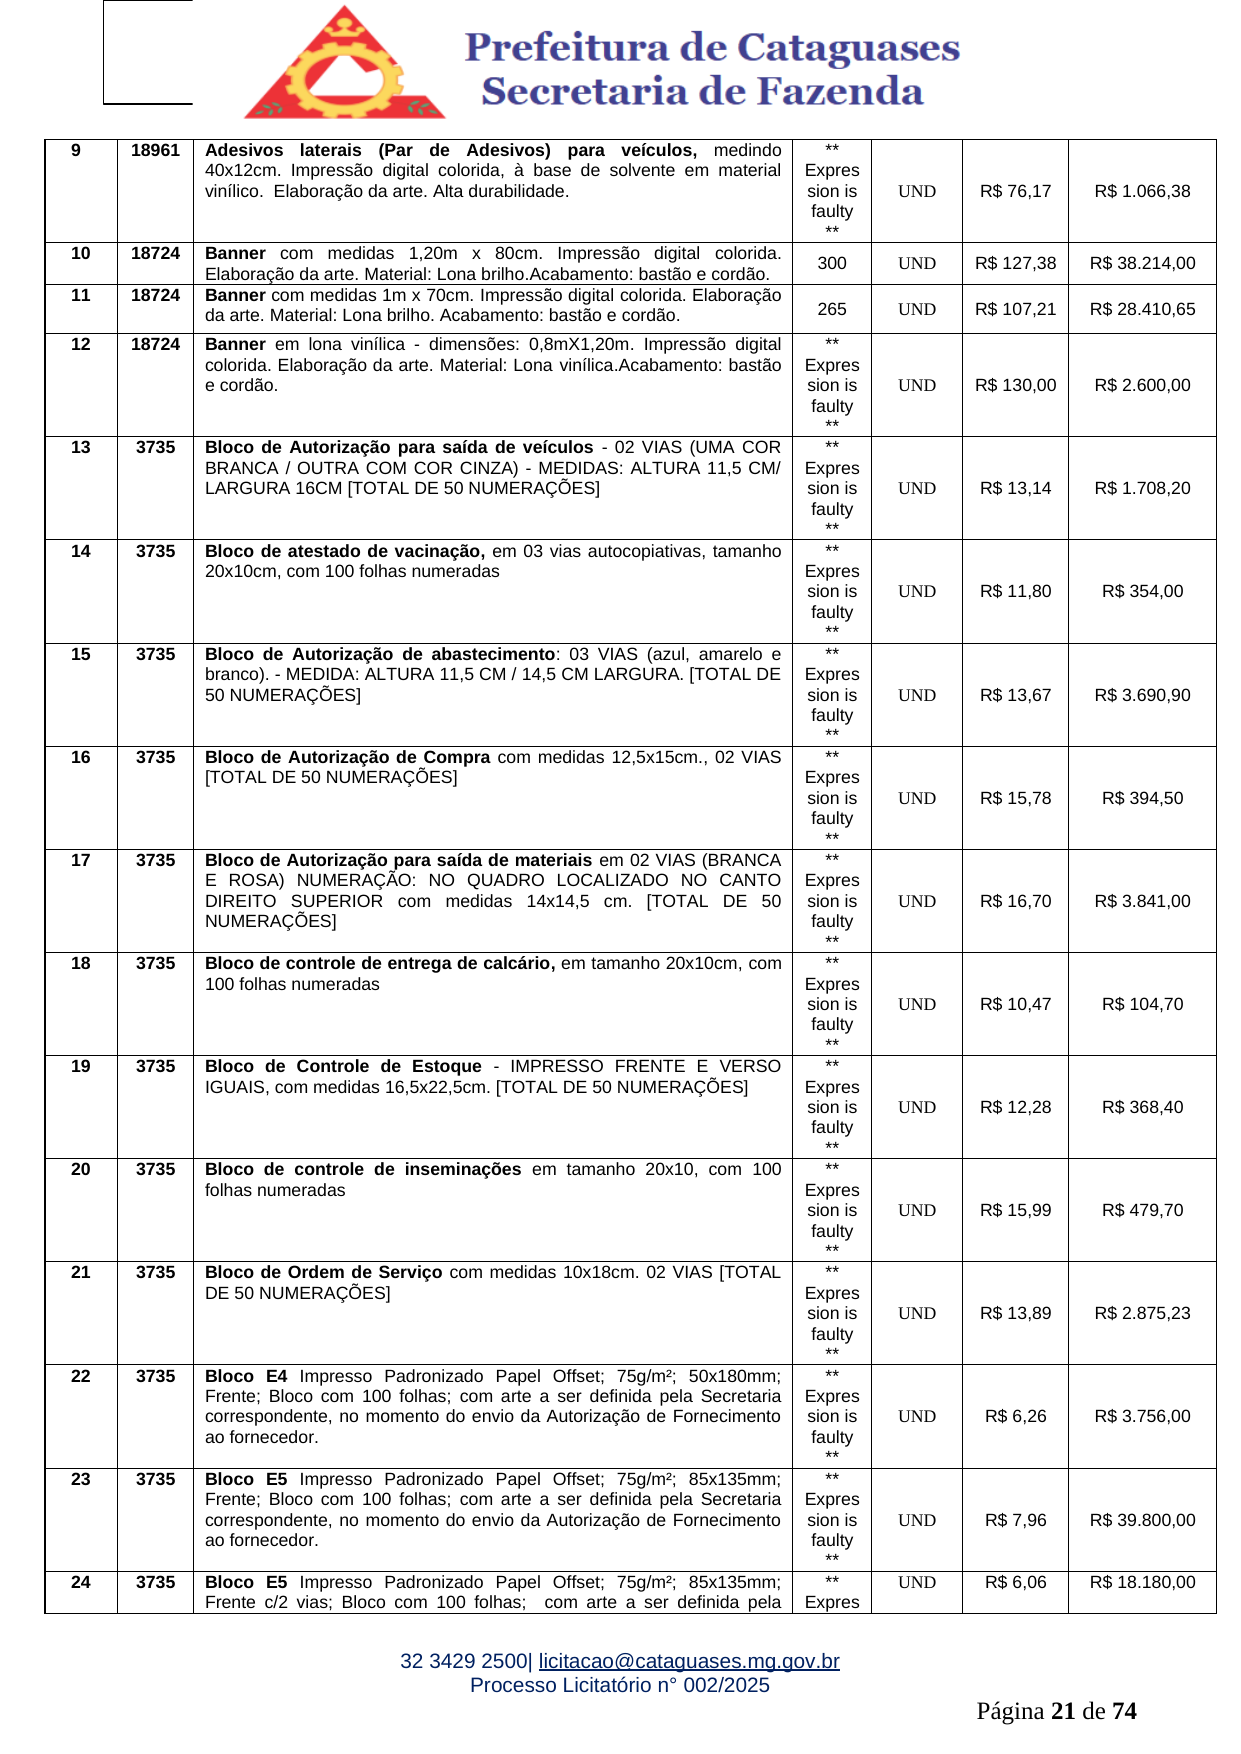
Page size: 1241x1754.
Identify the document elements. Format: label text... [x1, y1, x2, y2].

table_cell UND [872, 850, 962, 952]
table_cell 3000 [793, 1572, 871, 1612]
table_cell [46, 850, 117, 952]
table_cell UND [872, 334, 962, 436]
table_cell UND [872, 1056, 962, 1158]
table_cell R$ 394,50 [1069, 747, 1216, 849]
table_cell Bloco de Controle de Estoque - IMPRESSO FRENTE E VERSO IGUAIS, com medidas 16,5x22,5cm. [TOTAL DE 50 NUMERAÇÕES] [194, 1056, 792, 1158]
table_cell R$ 11,80 [963, 540, 1068, 642]
table_cell Adesivos laterais (Par de Adesivos) para veículos, medindo 40x12cm. Impressão digital colorida, à base de solvente em material vinílico. Elaboração da arte. Alta durabilidade. [194, 140, 792, 242]
table_cell 130 [793, 437, 871, 539]
table_cell 14 [793, 140, 871, 242]
table_cell R$ 28.410,65 [1069, 285, 1216, 333]
table_cell R$ 1.708,20 [1069, 437, 1216, 539]
table_cell 3735 [118, 747, 193, 849]
table_cell R$ 368,40 [1069, 1056, 1216, 1158]
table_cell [194, 1572, 792, 1612]
table_cell R$ 76,17 [963, 140, 1068, 242]
table_cell UND [872, 243, 962, 284]
table_cell R$ 3.756,00 [1069, 1365, 1216, 1467]
table_cell 3735 [118, 437, 193, 539]
table_cell UND [872, 1262, 962, 1364]
table_cell [46, 1572, 117, 1612]
table_cell R$ 2.875,23 [1069, 1262, 1216, 1364]
table_cell R$ 479,70 [1069, 1159, 1216, 1261]
table_cell Bloco de Autorização para saída de veículos - 02 VIAS (UMA COR BRANCA / OUTRA COM COR CINZA) - MEDIDAS: ALTURA 11,5 CM/ LARGURA 16CM [TOTAL DE 50 NUMERAÇÕES] [194, 437, 792, 539]
table_cell 18724 [118, 243, 193, 284]
table_cell R$ 16,70 [963, 850, 1068, 952]
table_cell R$ 130,00 [963, 334, 1068, 436]
table_cell R$ 15,99 [963, 1159, 1068, 1261]
table_cell R$ 13,14 [963, 437, 1068, 539]
table_cell R$ 2.600,00 [1069, 334, 1216, 436]
table_cell 3735 [118, 1056, 193, 1158]
table_cell Bloco E4 Impresso Padronizado Papel Offset; 75g/m²; 50x180mm; Frente; Bloco com 100 folhas; com arte a ser definida pela Secretaria correspondente, no momento do envio da Autorização de Fornecimento ao fornecedor. [194, 1365, 792, 1467]
table_cell 25 [793, 747, 871, 849]
table_cell 207 [793, 1262, 871, 1364]
table_cell [46, 243, 117, 284]
table_cell 18724 [118, 334, 193, 436]
table_cell 3735 [118, 1469, 193, 1571]
table_cell 30 [793, 540, 871, 642]
table_cell UND [872, 1572, 962, 1612]
table_cell 230 [793, 850, 871, 952]
table_cell [46, 1159, 117, 1261]
table_cell 270 [793, 644, 871, 746]
table_cell R$ 15,78 [963, 747, 1068, 849]
table_cell [46, 644, 117, 746]
table_cell R$ 7,96 [963, 1469, 1068, 1571]
table_cell R$ 104,70 [1069, 953, 1216, 1055]
table_cell [46, 1365, 117, 1467]
table_cell R$ 107,21 [963, 285, 1068, 333]
table_cell Bloco de controle de entrega de calcário, em tamanho 20x10cm, com 100 folhas numeradas [194, 953, 792, 1055]
table_cell 3735 [118, 1159, 193, 1261]
table_cell [46, 1056, 117, 1158]
table_cell [46, 437, 117, 539]
table_cell Bloco de Ordem de Serviço com medidas 10x18cm. 02 VIAS [TOTAL DE 50 NUMERAÇÕES] [194, 1262, 792, 1364]
table_cell R$ 3.841,00 [1069, 850, 1216, 952]
table_cell [46, 540, 117, 642]
table_cell 3735 [118, 1365, 193, 1467]
table_cell [46, 334, 117, 436]
table_cell 10 [793, 953, 871, 1055]
table_cell 3735 [118, 644, 193, 746]
table_cell 3735 [118, 540, 193, 642]
table_cell UND [872, 1159, 962, 1261]
table_cell 20 [793, 334, 871, 436]
table_cell UND [872, 644, 962, 746]
table_cell UND [872, 1469, 962, 1571]
table_cell UND [872, 540, 962, 642]
table_cell 3735 [118, 1572, 193, 1612]
table_cell Banner com medidas 1m x 70cm. Impressão digital colorida. Elaboração da arte. Material: Lona brilho. Acabamento: bastão e cordão. [194, 285, 792, 333]
table_cell R$ 354,00 [1069, 540, 1216, 642]
table_cell 30 [793, 1056, 871, 1158]
table_cell 300 [793, 243, 871, 284]
picture [192, 0, 1048, 139]
table_cell R$ 38.214,00 [1069, 243, 1216, 284]
table_cell UND [872, 953, 962, 1055]
table_cell UND [872, 285, 962, 333]
table_cell R$ 6,06 [963, 1572, 1068, 1612]
table_cell 18724 [118, 285, 193, 333]
table_cell [46, 953, 117, 1055]
table_cell R$ 3.690,90 [1069, 644, 1216, 746]
table_cell Banner com medidas 1,20m x 80cm. Impressão digital colorida. Elaboração da arte. Material: Lona brilho.Acabamento: bastão e cordão. [194, 243, 792, 284]
table_cell Bloco de controle de inseminações em tamanho 20x10, com 100 folhas numeradas [194, 1159, 792, 1261]
table_cell 3735 [118, 850, 193, 952]
table_cell UND [872, 437, 962, 539]
table_cell Bloco E5 Impresso Padronizado Papel Offset; 75g/m²; 85x135mm; Frente; Bloco com 100 folhas; com arte a ser definida pela Secretaria correspondente, no momento do envio da Autorização de Fornecimento ao fornecedor. [194, 1469, 792, 1571]
table_cell 265 [793, 285, 871, 333]
table_cell UND [872, 747, 962, 849]
table_cell R$ 127,38 [963, 243, 1068, 284]
table_cell R$ 39.800,00 [1069, 1469, 1216, 1571]
table_cell [46, 747, 117, 849]
table_cell 18961 [118, 140, 193, 242]
table_cell 600 [793, 1365, 871, 1467]
table_cell R$ 6,26 [963, 1365, 1068, 1467]
table_cell R$ 13,89 [963, 1262, 1068, 1364]
table_cell Bloco de Autorização de Compra com medidas 12,5x15cm., 02 VIAS [TOTAL DE 50 NUMERAÇÕES] [194, 747, 792, 849]
table_cell R$ 10,47 [963, 953, 1068, 1055]
table_cell R$ 13,67 [963, 644, 1068, 746]
table_cell 5000 [793, 1469, 871, 1571]
table_cell Bloco de Autorização para saída de materiais em 02 VIAS (BRANCA E ROSA) NUMERAÇÃO: NO QUADRO LOCALIZADO NO CANTO DIREITO SUPERIOR com medidas 14x14,5 cm. [TOTAL DE 50 NUMERAÇÕES] [194, 850, 792, 952]
table_cell 30 [793, 1159, 871, 1261]
table_cell Bloco de atestado de vacinação, em 03 vias autocopiativas, tamanho 20x10cm, com 100 folhas numeradas [194, 540, 792, 642]
table_cell [46, 285, 117, 333]
table_cell R$ 1.066,38 [1069, 140, 1216, 242]
table_cell UND [872, 1365, 962, 1467]
table_cell 3735 [118, 953, 193, 1055]
table_cell [46, 1469, 117, 1571]
table_cell [46, 140, 117, 242]
table_cell Banner em lona vinílica - dimensões: 0,8mX1,20m. Impressão digital colorida. Elaboração da arte. Material: Lona vinílica.Acabamento: bastão e cordão. [194, 334, 792, 436]
table_cell Bloco de Autorização de abastecimento: 03 VIAS (azul, amarelo e branco). - MEDIDA: ALTURA 11,5 CM / 14,5 CM LARGURA. [TOTAL DE 50 NUMERAÇÕES] [194, 644, 792, 746]
table_cell 3735 [118, 1262, 193, 1364]
table_cell R$ 18.180,00 [1069, 1572, 1216, 1612]
table_cell R$ 12,28 [963, 1056, 1068, 1158]
table_cell UND [872, 140, 962, 242]
table_cell [46, 1262, 117, 1364]
